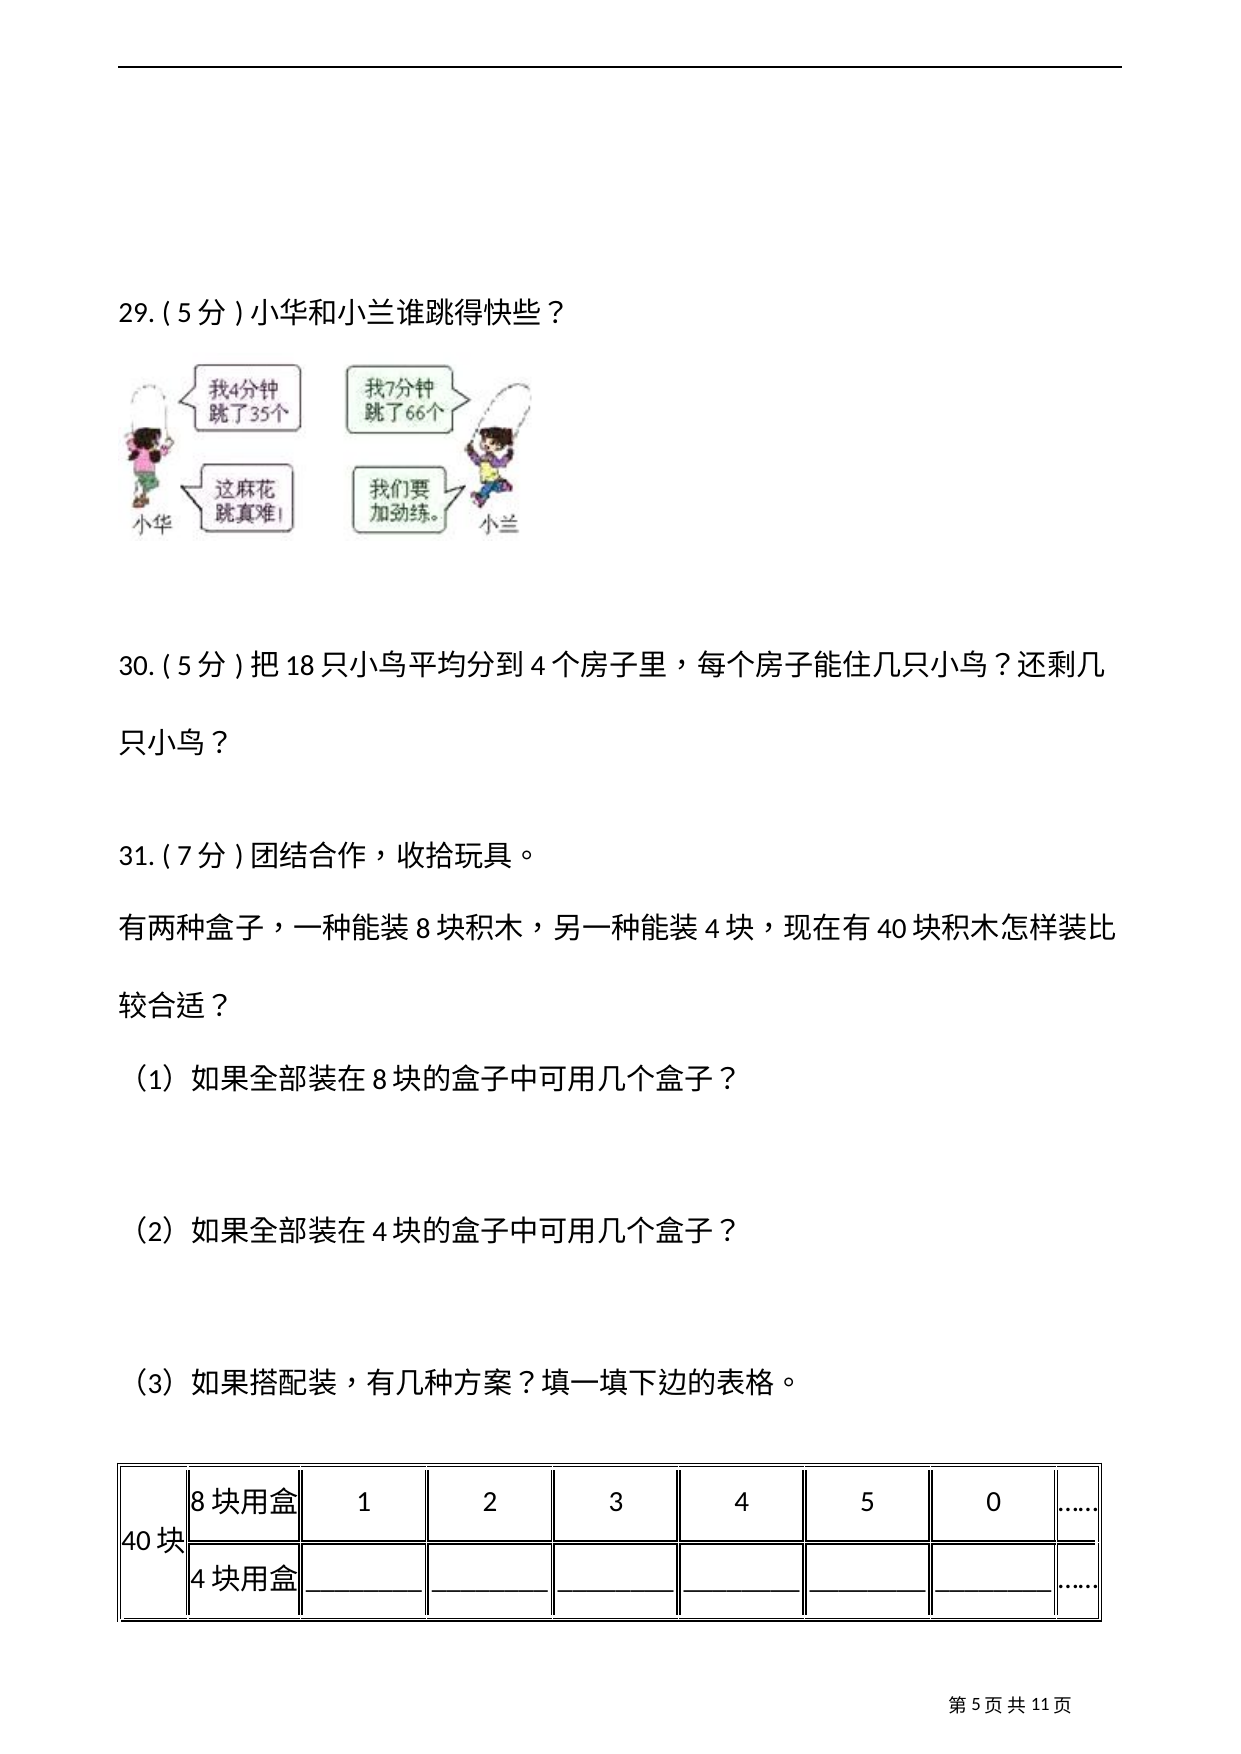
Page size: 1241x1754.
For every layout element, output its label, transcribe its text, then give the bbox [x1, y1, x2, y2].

picture [118, 352, 535, 541]
table_header 40块 [119, 1464, 188, 1617]
table_cell ________ [930, 1540, 1056, 1617]
table_header …… [1056, 1467, 1098, 1540]
text （3）如果搭配装，有几种方案？填一填下边的表格。 [118, 1350, 1122, 1415]
text 有两种盒子，一种能装8块积木，另一种能装4块，现在有40块积木怎样装比较合适？ [118, 895, 1122, 1038]
text 30. ( 5分 ) 把18只小鸟平均分到4个房子里，每个房子能住几只小鸟？还剩几只小鸟？ [118, 632, 1122, 775]
table_header 1 [301, 1464, 427, 1540]
table_cell ________ [427, 1540, 553, 1617]
text 31. ( 7分 ) 团结合作，收拾玩具。 [118, 822, 1122, 887]
table_header 4 [679, 1467, 804, 1540]
table_header 2 [427, 1464, 553, 1540]
table_cell ________ [553, 1545, 678, 1617]
text （1）如果全部装在8块的盒子中可用几个盒子？ [118, 1046, 1122, 1111]
text （2）如果全部装在4块的盒子中可用几个盒子？ [118, 1198, 1122, 1263]
table_cell ________ [301, 1540, 427, 1617]
table_cell ________ [804, 1540, 930, 1617]
table_cell …… [1056, 1540, 1100, 1617]
table_header 0 [930, 1464, 1056, 1540]
table_cell ________ [679, 1545, 804, 1617]
text 29. ( 5分 ) 小华和小兰谁跳得快些？ [118, 279, 1122, 344]
table_header 3 [553, 1467, 678, 1540]
table_header 8块用盒 [188, 1464, 301, 1540]
table_header 5 [804, 1464, 930, 1540]
table_cell 4块用盒 [188, 1540, 301, 1617]
